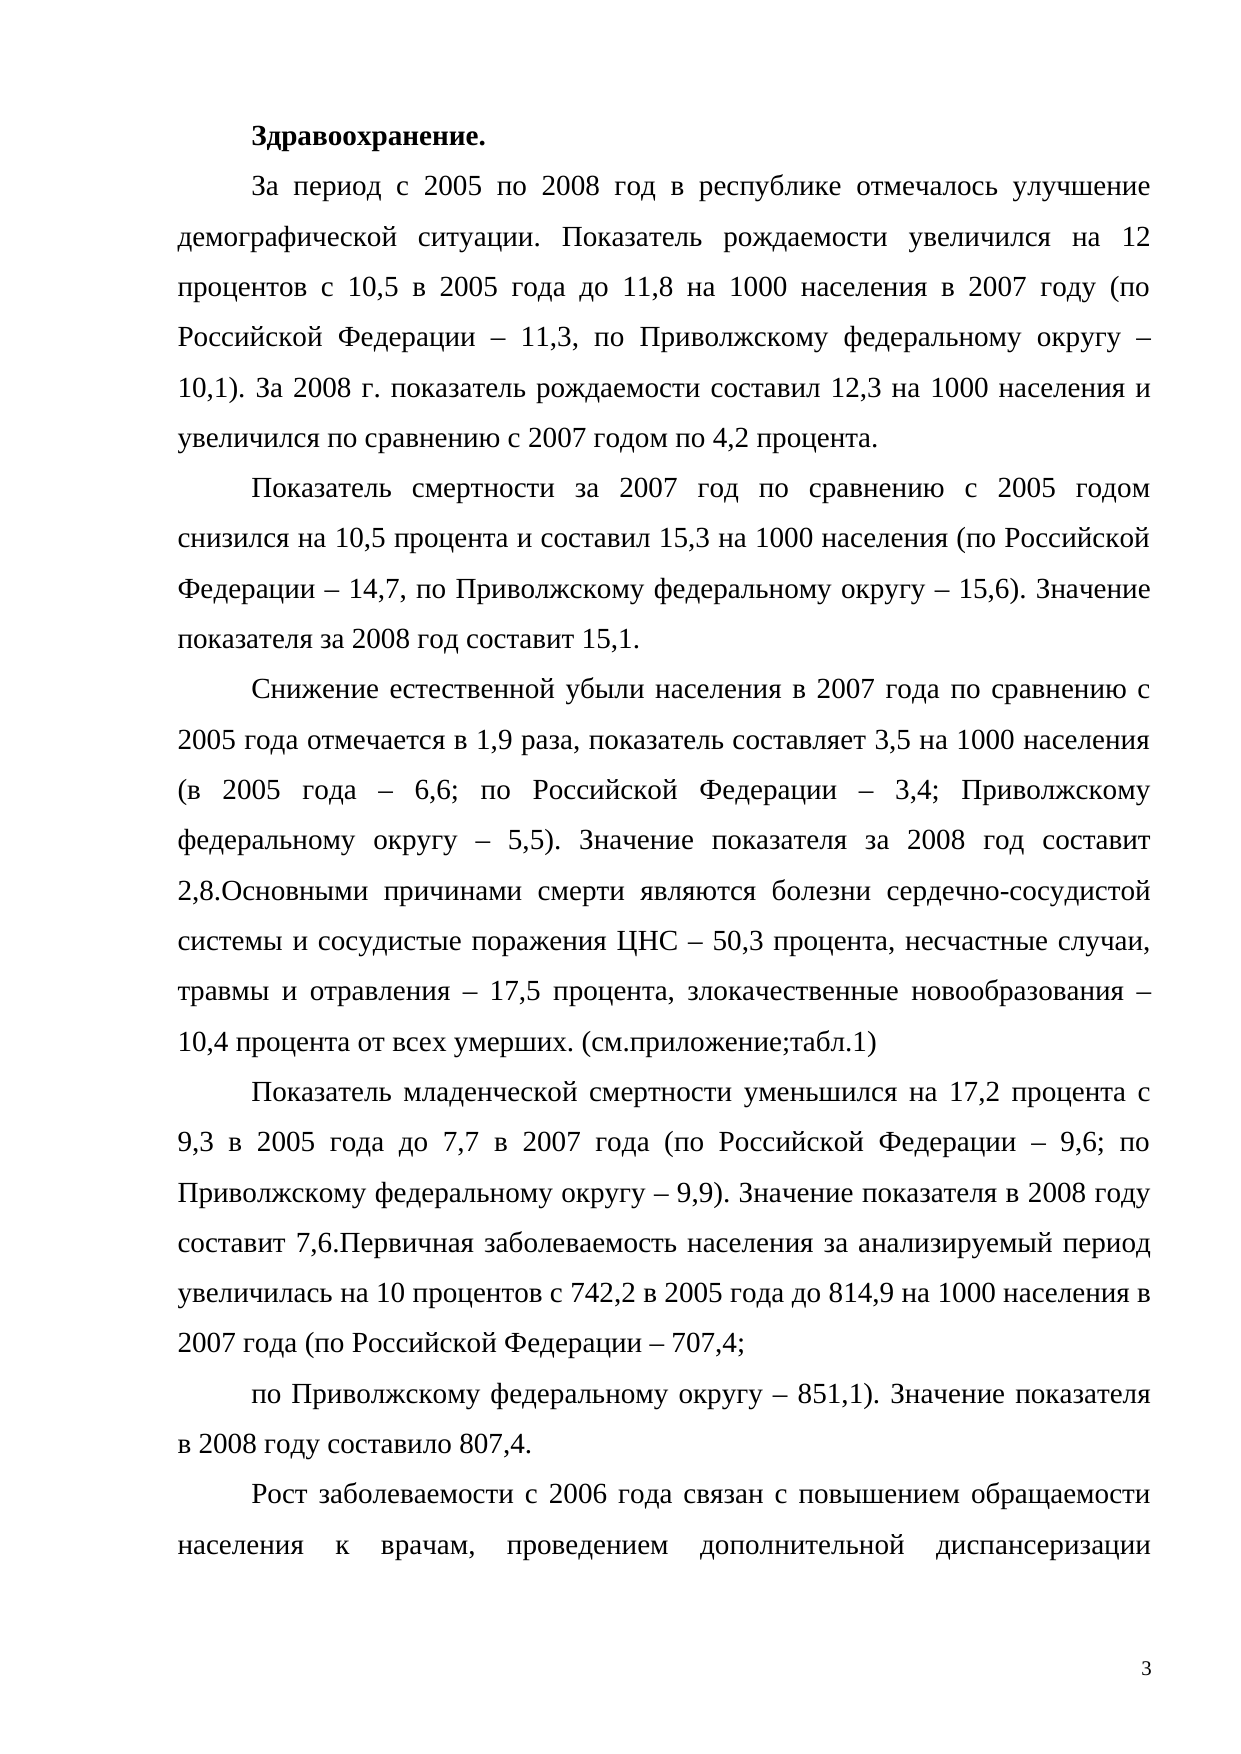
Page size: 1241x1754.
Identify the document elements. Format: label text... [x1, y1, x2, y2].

text Показатель смертности за 2007 год по сравнению с 2005 годом снизился на 10,5 процента и составил 15,3 на 1000 населения (по Российской Федерации – 14,7, по Приволжскому федеральному округу – 15,6). Значение показателя за 2008 год составит 15,1. [177, 470, 1152, 655]
text За период с 2005 по 2008 год в республике отмечалось улучшение демографической ситуации. Показатель рождаемости увеличился на 12 процентов с 10,5 в 2005 года до 11,8 на 1000 населения в 2007 году (по Российской Федерации – 11,3, по Приволжскому федеральному округу – 10,1). За . показатель рождаемости составил 12,3 на 1000 населения и увеличился по сравнению с 2007 годом по 4,2 процента. [177, 168, 1152, 453]
text Здравоохранение. [177, 118, 1152, 152]
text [177, 1477, 1152, 1560]
text по Приволжскому федеральному округу – 851,1). Значение показателя в 2008 году составило 807,4. [177, 1376, 1152, 1460]
text Показатель младенческой смертности уменьшился на 17,2 процента с 9,3 в 2005 года до 7,7 в 2007 года (по Российской Федерации – 9,6; по Приволжскому федеральному округу – 9,9). Значение показателя в 2008 году составит 7,6.Первичная заболеваемость населения за анализируемый период увеличилась на 10 процентов с 742,2 в 2005 года до 814,9 на 1000 населения в 2007 года (по Российской Федерации – 707,4; [177, 1074, 1152, 1359]
text Снижение естественной убыли населения в 2007 года по сравнению с 2005 года отмечается в 1,9 раза, показатель составляет 3,5 на 1000 населения (в 2005 года – 6,6; по Российской Федерации – 3,4; Приволжскому федеральному округу – 5,5). Значение показателя за 2008 год составит 2,8.Основными причинами смерти являются болезни сердечно-сосудистой системы и сосудистые поражения ЦНС – 50,3 процента, несчастные случаи, травмы и отравления – 17,5 процента, злокачественные новообразования – 10,4 процента от всех умерших. (см.приложение;табл.1) [177, 672, 1152, 1057]
